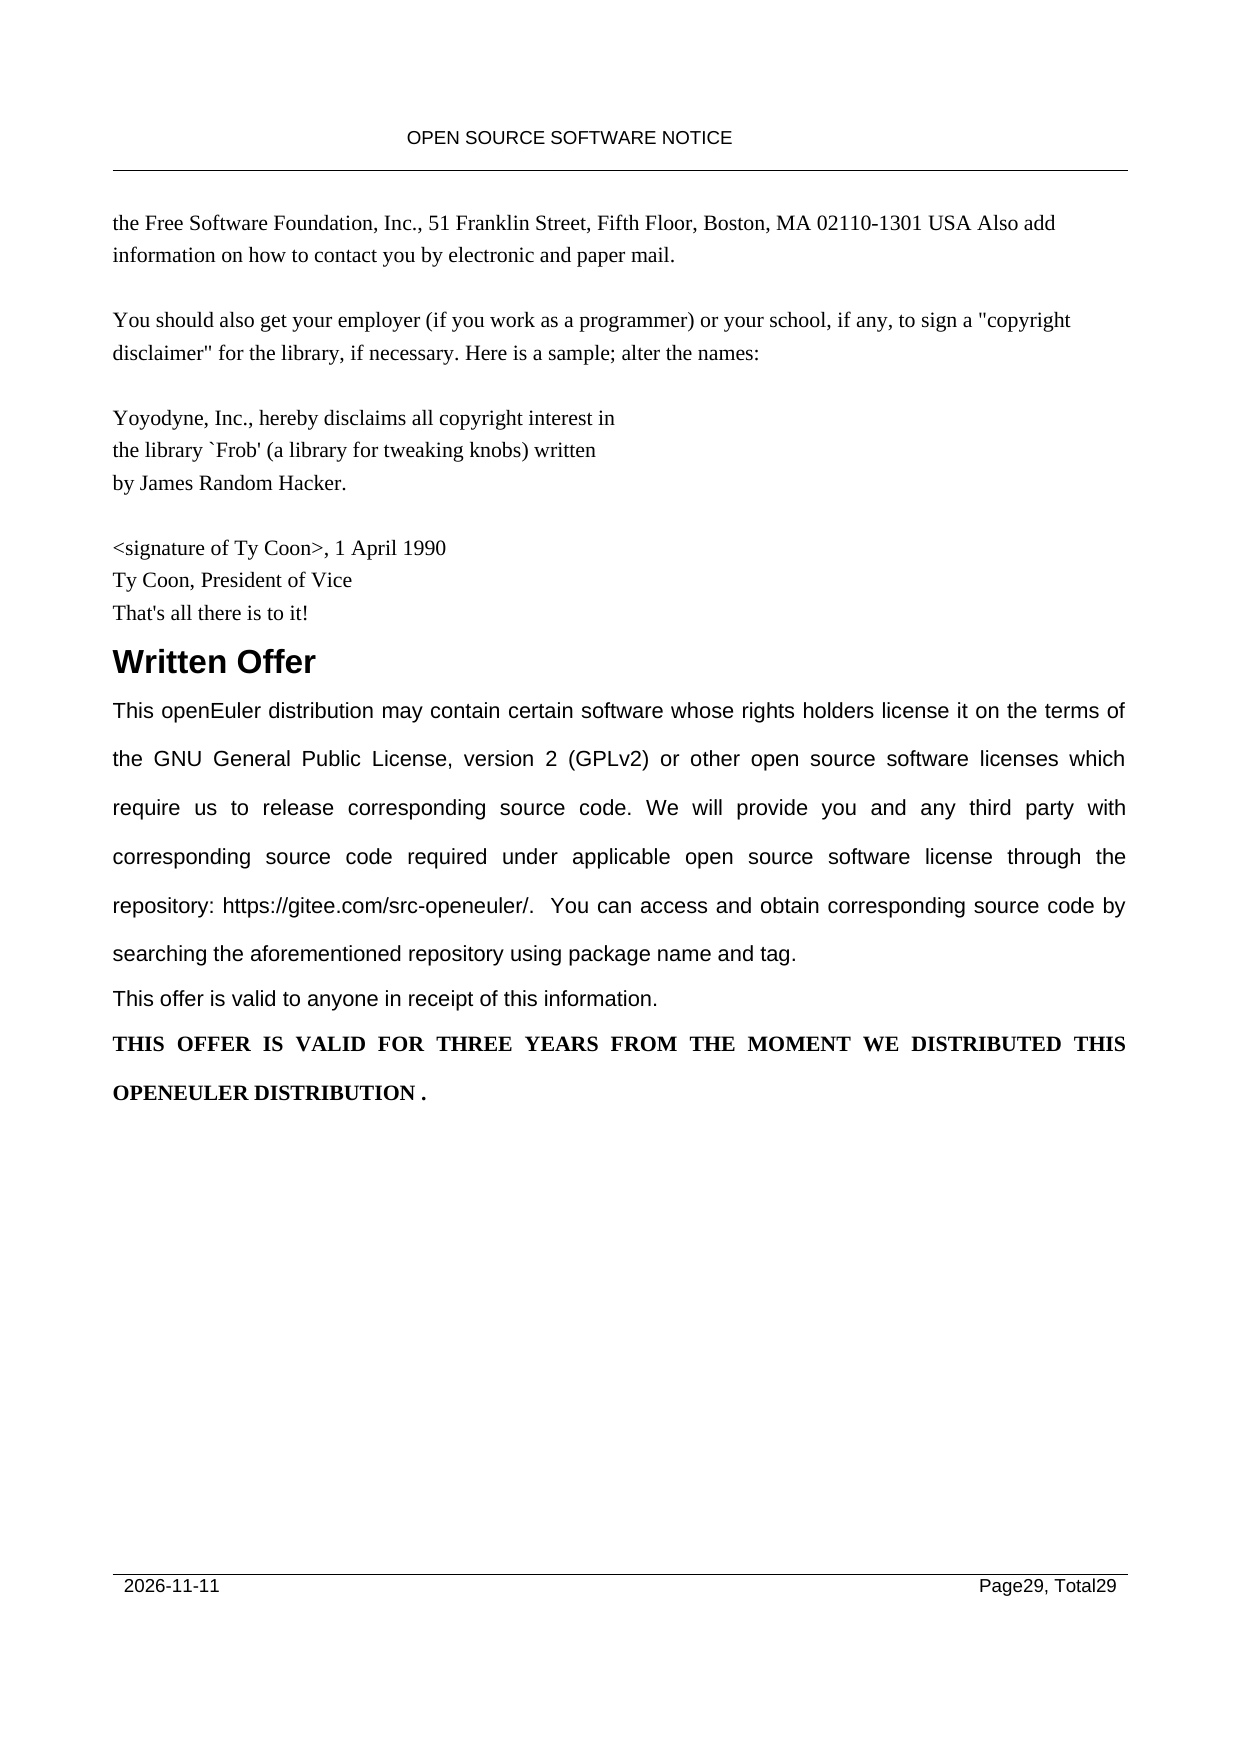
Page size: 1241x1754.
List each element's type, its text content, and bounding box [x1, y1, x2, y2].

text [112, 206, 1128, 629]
text THIS OFFER IS VALID FOR THREE YEARS FROM THE MOMENT WE DISTRIBUTED THIS OPENEULER DISTRIBUTION . [112, 1028, 1128, 1109]
text This offer is valid to anyone in receipt of this information. [112, 983, 1128, 1015]
text This openEuler distribution may contain certain software whose rights holders license it on the terms of the GNU General Public License, version 2 (GPLv2) or other open source software licenses which require us to release corresponding source code. We will provide you and any third party with corresponding source code required under applicable open source software license through the repository: https://gitee.com/src-openeuler/. You can access and obtain corresponding source code by searching the aforementioned repository using package name and tag. [112, 694, 1128, 970]
text Written Offer [112, 629, 1128, 694]
